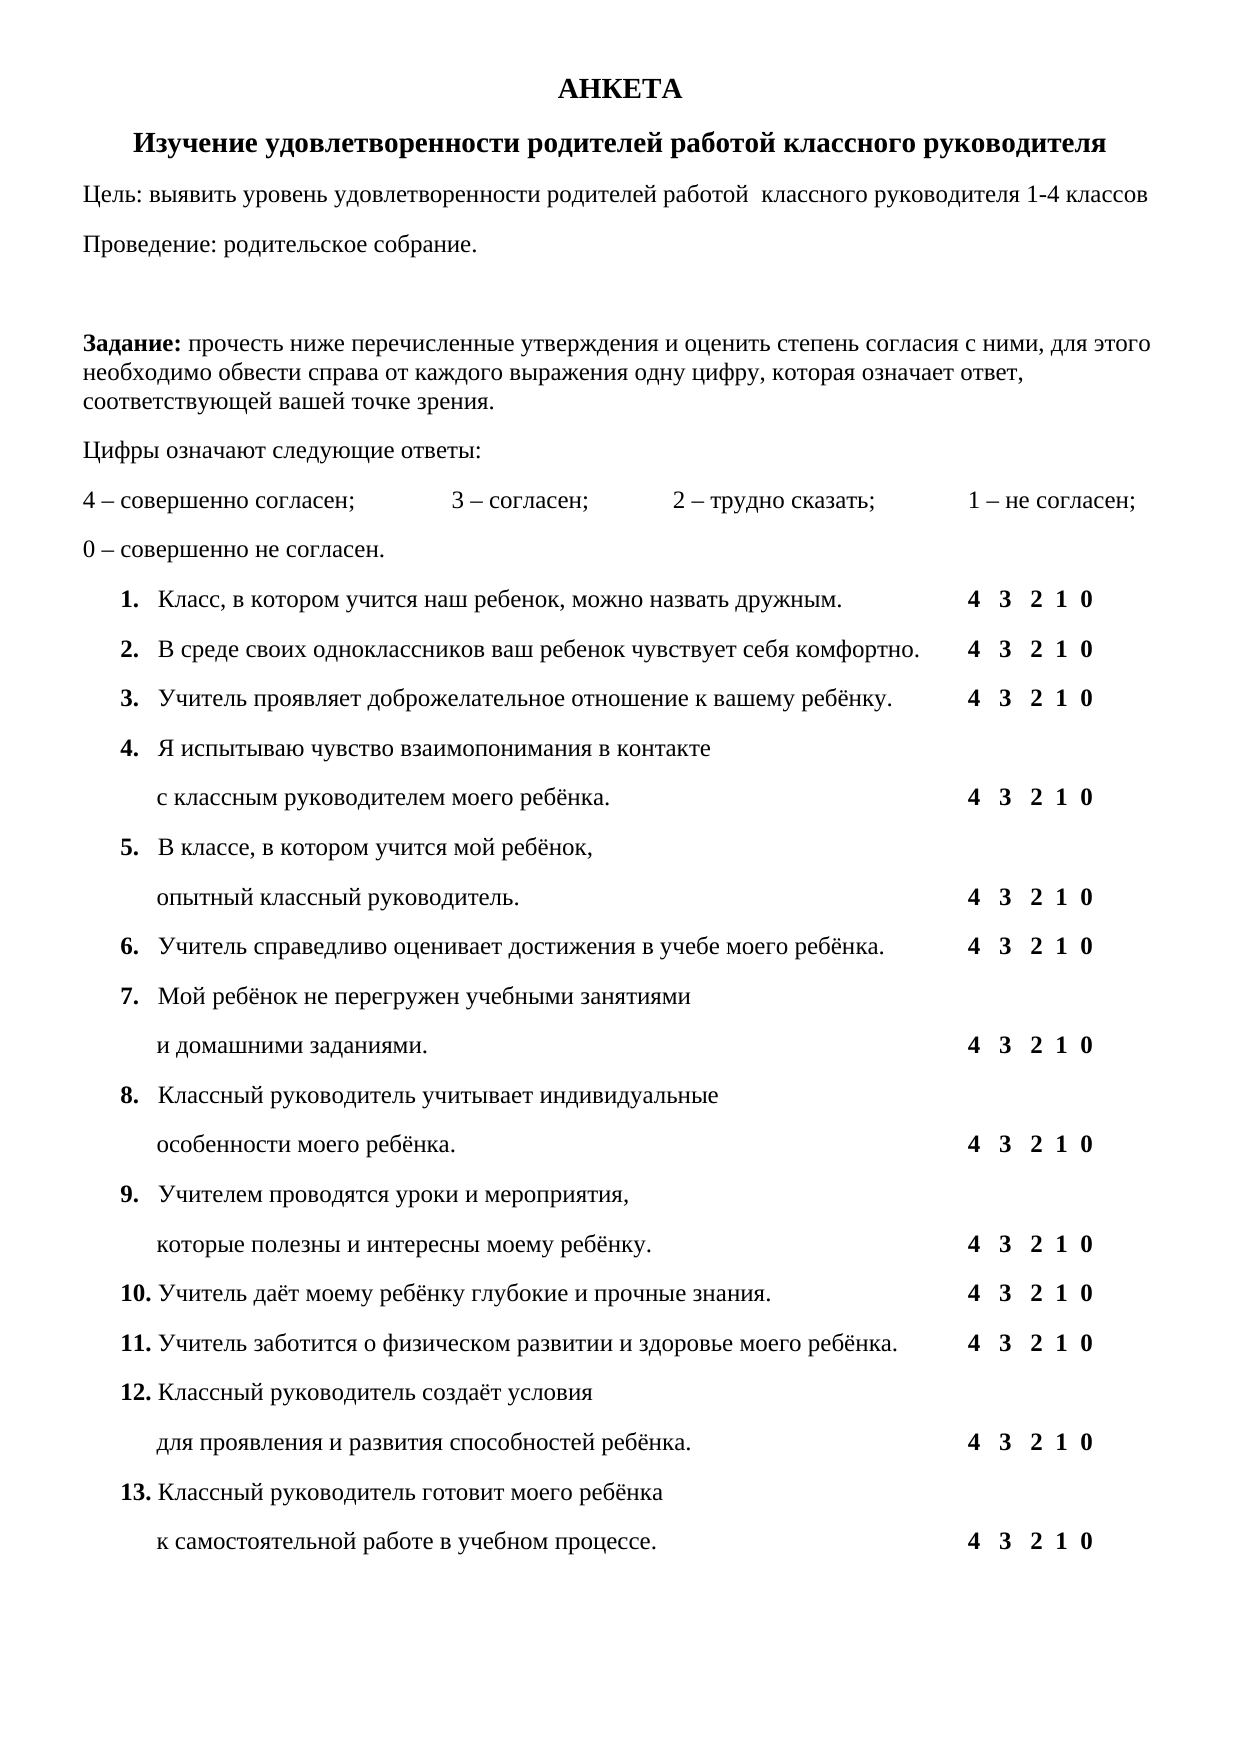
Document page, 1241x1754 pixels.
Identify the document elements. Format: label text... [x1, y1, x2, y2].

list В классе, в котором учится мой ребёнок, [120, 832, 1157, 861]
list Учитель даёт моему ребёнку глубокие и прочные знания. 4 3 2 1 0 [120, 1278, 1157, 1307]
list Учитель справедливо оценивает достижения в учебе моего ребёнка. 4 3 2 1 0 [120, 931, 1157, 960]
list Классный руководитель учитывает индивидуальные [120, 1080, 1157, 1109]
list Класс, в котором учится наш ребенок, можно назвать дружным. 4 3 2 1 0 [120, 584, 1157, 613]
list В среде своих одноклассников ваш ребенок чувствует себя комфортно. 4 3 2 1 0 [120, 634, 1157, 662]
text опытный классный руководитель. 4 3 2 1 0 [120, 882, 1157, 910]
list Учитель заботится о физическом развитии и здоровье моего ребёнка. 4 3 2 1 0 [120, 1328, 1157, 1357]
text для проявления и развития способностей ребёнка. 4 3 2 1 0 [120, 1427, 1157, 1456]
text Цель: выявить уровень удовлетворенности родителей работой классного руководителя 1-4 классов [83, 179, 1157, 208]
list Мой ребёнок не перегружен учебными занятиями [120, 981, 1157, 1009]
text с классным руководителем моего ребёнка. 4 3 2 1 0 [120, 782, 1157, 811]
list Классный руководитель создаёт условия [120, 1377, 1157, 1406]
text АНКЕТА [83, 71, 1157, 104]
list Учитель проявляет доброжелательное отношение к вашему ребёнку. 4 3 2 1 0 [120, 683, 1157, 712]
text и домашними заданиями. 4 3 2 1 0 [120, 1030, 1157, 1059]
list Я испытываю чувство взаимопонимания в контакте [120, 733, 1157, 762]
text Цифры означают следующие ответы: [83, 435, 1157, 464]
text Проведение: родительское собрание. [83, 229, 1157, 258]
text к самостоятельной работе в учебном процессе. 4 3 2 1 0 [120, 1526, 1157, 1555]
text Задание: прочесть ниже перечисленные утверждения и оценить степень согласия с ними, для этого необходимо обвести справа от каждого выражения одну цифру, которая означает ответ, соответствующей вашей точке зрения. [83, 328, 1157, 414]
text Изучение удовлетворенности родителей работой классного руководителя [83, 125, 1157, 159]
text 4 – совершенно согласен; 3 – согласен; 2 – трудно сказать; 1 – не согласен; [83, 485, 1157, 514]
text 0 – совершенно не согласен. [83, 534, 1157, 563]
text особенности моего ребёнка. 4 3 2 1 0 [83, 1129, 1157, 1158]
text 13. Классный руководитель готовит моего ребёнка [120, 1477, 1157, 1505]
list Учителем проводятся уроки и мероприятия, [120, 1179, 1157, 1208]
text которые полезны и интересны моему ребёнку. 4 3 2 1 0 [120, 1229, 1157, 1257]
